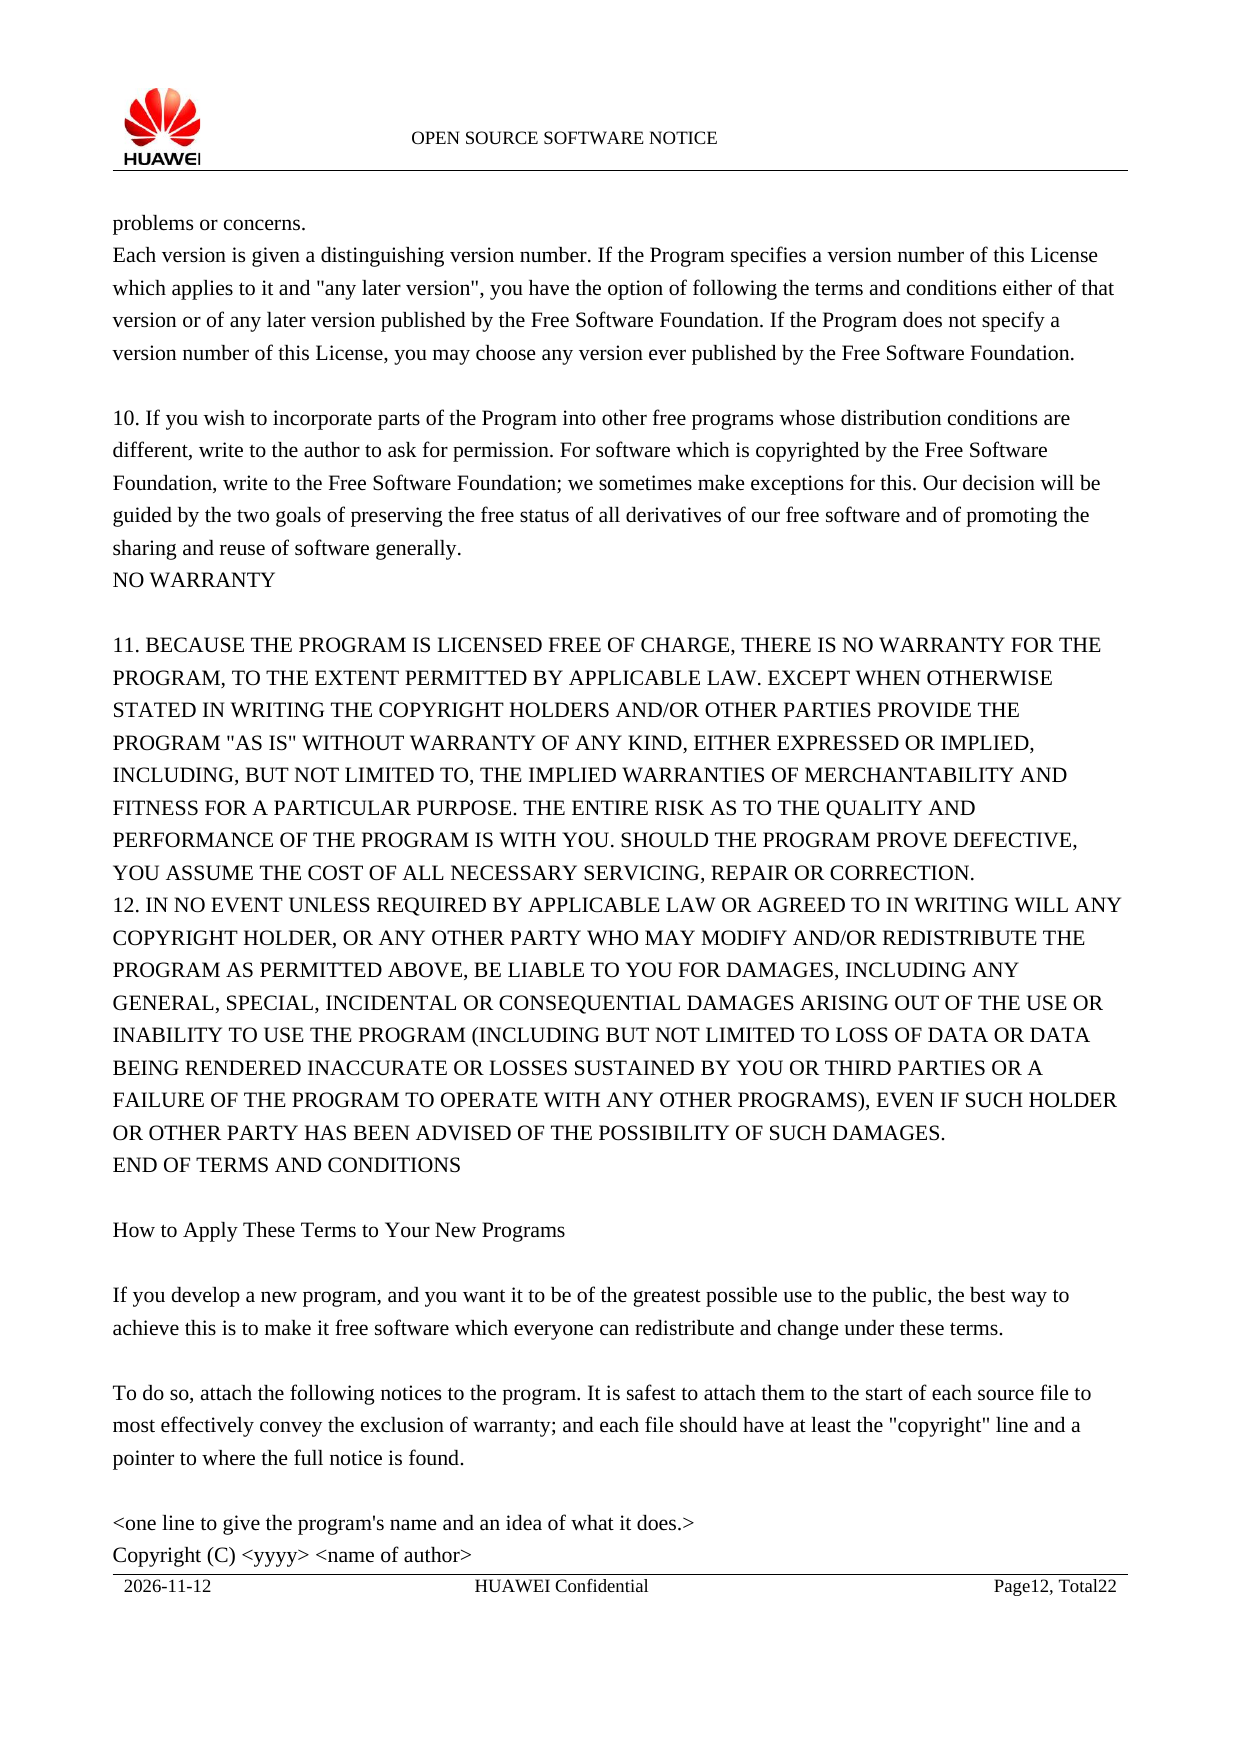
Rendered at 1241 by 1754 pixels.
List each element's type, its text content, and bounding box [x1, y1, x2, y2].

picture [124, 88, 201, 165]
